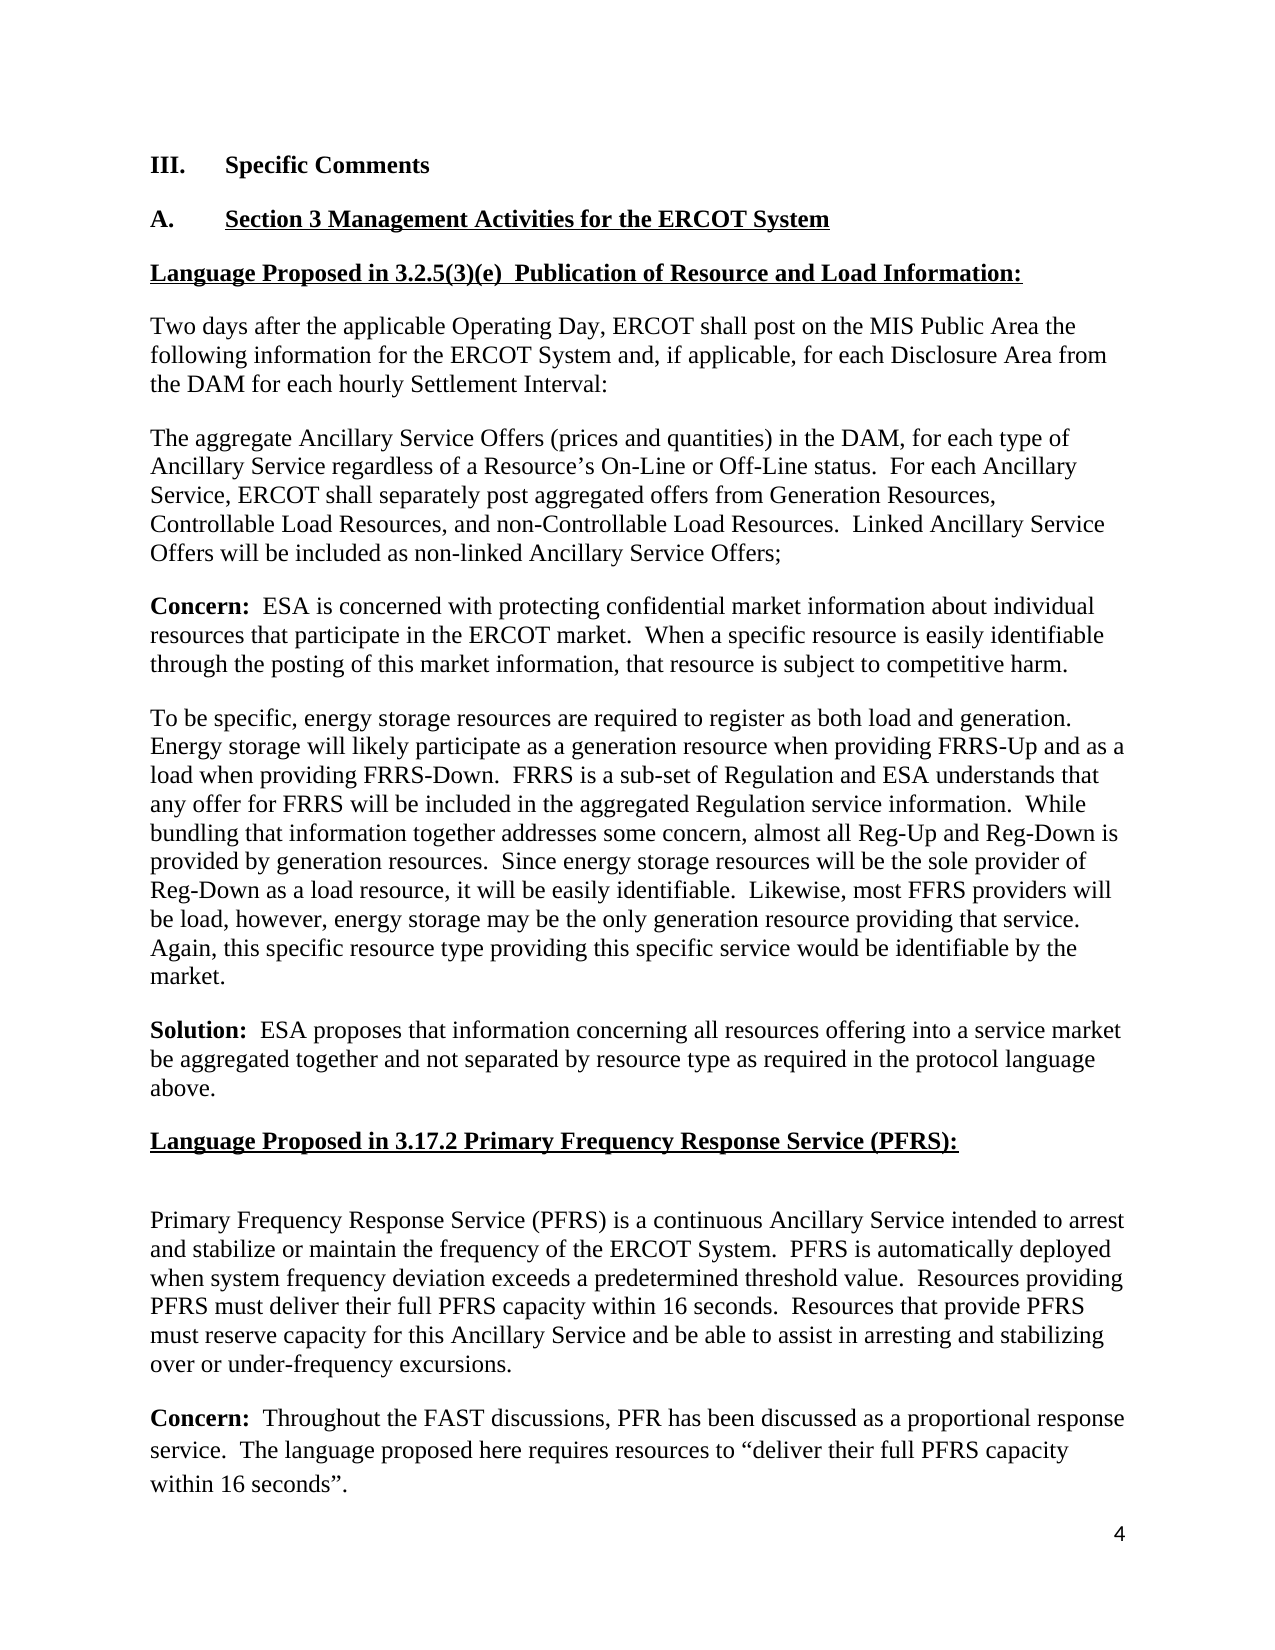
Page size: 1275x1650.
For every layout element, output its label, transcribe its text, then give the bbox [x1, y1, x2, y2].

list Language Proposed in 3.2.5(3)(e) Publication of Resource and Load Information: [150, 258, 1125, 286]
list Concern: ESA is concerned with protecting confidential market information about individual resources that participate in the ERCOT market. When a specific resource is easily identifiable through the posting of this market information, that resource is subject to competitive harm. [150, 591, 1125, 678]
list Two days after the applicable Operating Day, ERCOT shall post on the MIS Public Area the following information for the ERCOT System and, if applicable, for each Disclosure Area from the DAM for each hourly Settlement Interval: [150, 311, 1125, 398]
list The aggregate Ancillary Service Offers (prices and quantities) in the DAM, for each type of Ancillary Service regardless of a Resource’s On-Line or Off-Line status. For each Ancillary Service, ERCOT shall separately post aggregated offers from Generation Resources, Controllable Load Resources, and non-Controllable Load Resources. Linked Ancillary Service Offers will be included as non-linked Ancillary Service Offers; [150, 423, 1125, 566]
list A. Section 3 Management Activities for the ERCOT System [150, 204, 1125, 233]
list To be specific, energy storage resources are required to register as both load and generation. Energy storage will likely participate as a generation resource when providing FRRS-Up and as a load when providing FRRS-Down. FRRS is a sub-set of Regulation and ESA understands that any offer for FRRS will be included in the aggregated Regulation service information. While bundling that information together addresses some concern, almost all Reg-Up and Reg-Down is provided by generation resources. Since energy storage resources will be the sole provider of Reg-Down as a load resource, it will be easily identifiable. Likewise, most FFRS providers will be load, however, energy storage may be the only generation resource providing that service. Again, this specific resource type providing this specific service would be identifiable by the market. [150, 703, 1125, 990]
text Language Proposed in 3.17.2 Primary Frequency Response Service (PFRS): [150, 1126, 1125, 1155]
text Concern: Throughout the FAST discussions, PFR has been discussed as a proportional response service. The language proposed here requires resources to “deliver their full PFRS capacity within 16 seconds”. [150, 1403, 1125, 1497]
list Solution: ESA proposes that information concerning all resources offering into a service market be aggregated together and not separated by resource type as required in the protocol language above. [150, 1015, 1125, 1101]
text Primary Frequency Response Service (PFRS) is a continuous Ancillary Service intended to arrest and stabilize or maintain the frequency of the ERCOT System. PFRS is automatically deployed when system frequency deviation exceeds a predetermined threshold value. Resources providing PFRS must deliver their full PFRS capacity within 16 seconds. Resources that provide PFRS must reserve capacity for this Ancillary Service and be able to assist in arresting and stabilizing over or under-frequency excursions. [150, 1205, 1125, 1378]
list Specific Comments [150, 150, 1125, 179]
